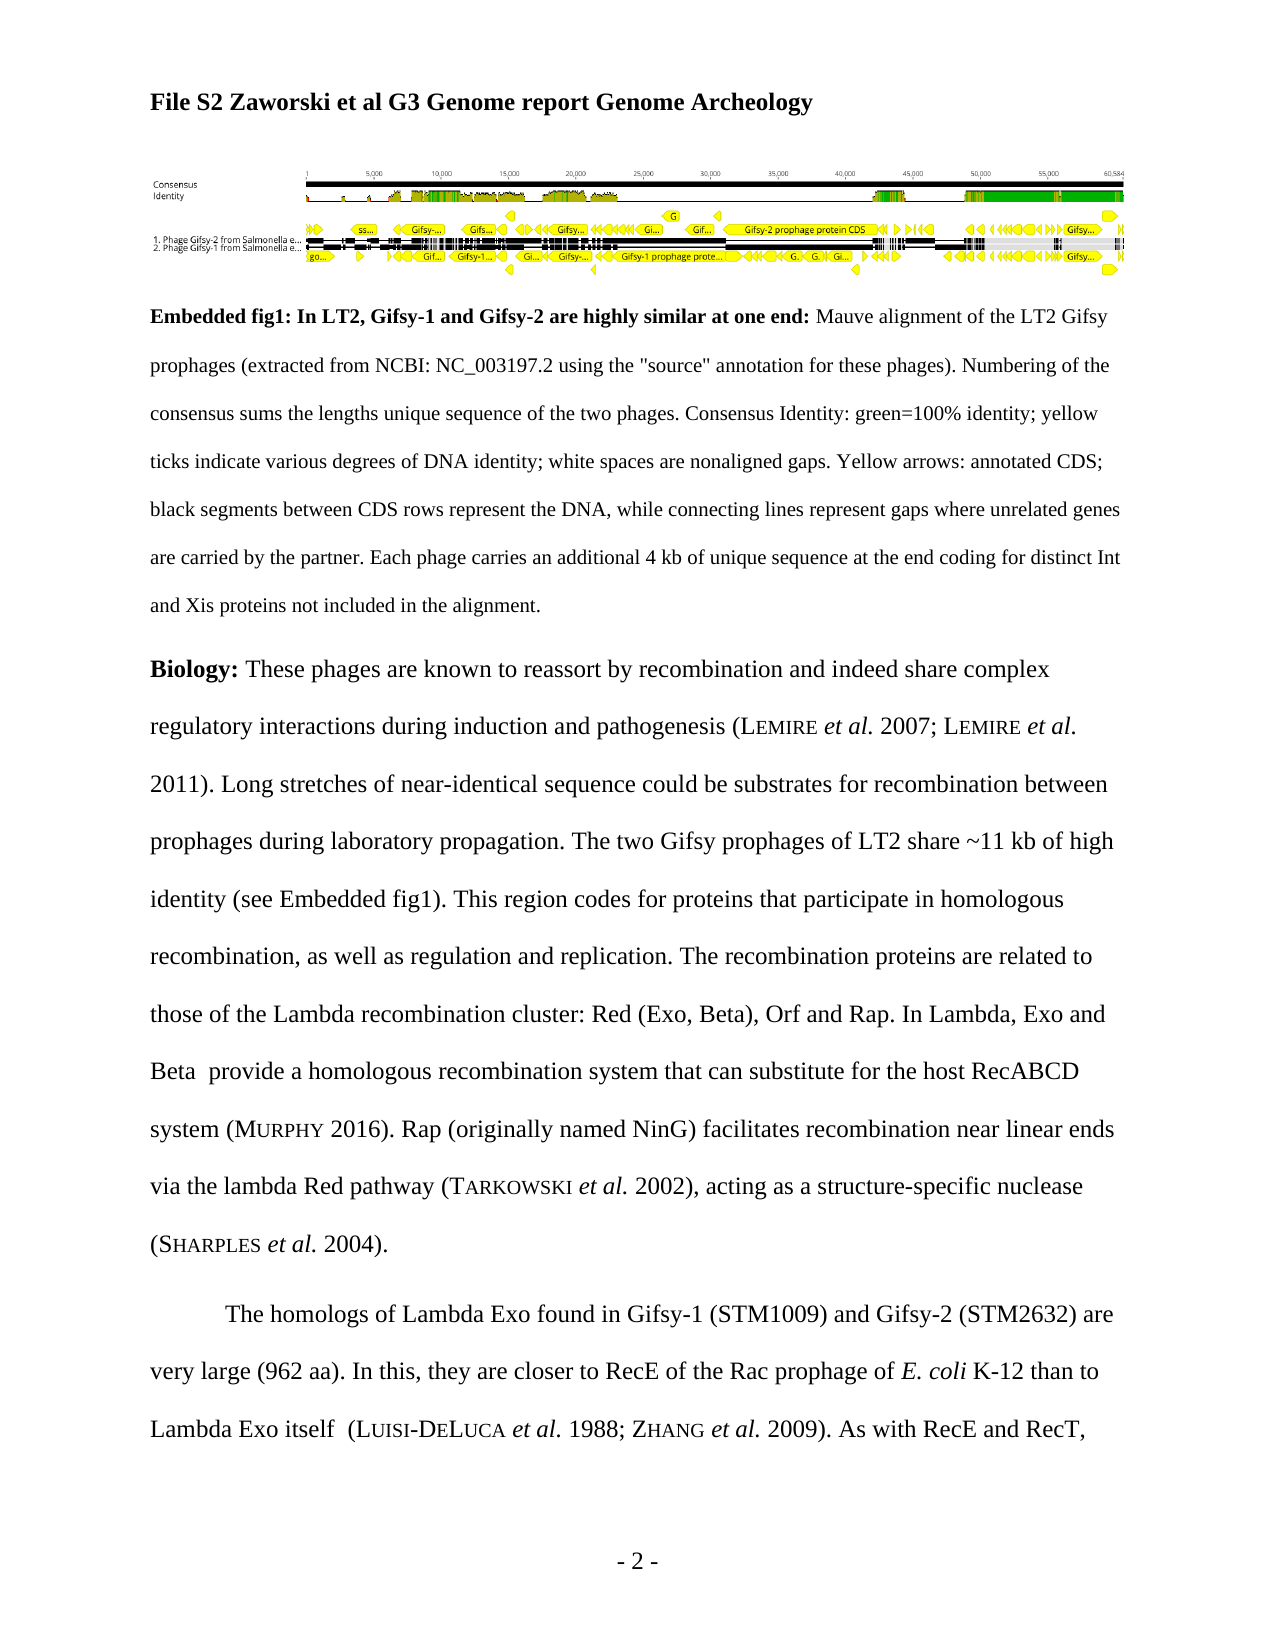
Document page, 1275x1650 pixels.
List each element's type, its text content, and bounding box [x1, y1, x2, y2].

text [150, 1299, 1125, 1443]
text Biology: These phages are known to reassort by recombination and indeed share complex regulatory interactions during induction and pathogenesis (Lemire et al. 2007; Lemire et al. 2011). Long stretches of near-identical sequence could be substrates for recombination between prophages during laboratory propagation. The two Gifsy prophages of LT2 share ~11 kb of high identity (see Embedded fig1). This region codes for proteins that participate in homologous recombination, as well as regulation and replication. The recombination proteins are related to those of the Lambda recombination cluster: Red (Exo, Beta), Orf and Rap. In Lambda, Exo and Beta provide a homologous recombination system that can substitute for the host RecABCD system (Murphy 2016). Rap (originally named NinG) facilitates recombination near linear ends via the lambda Red pathway (Tarkowski et al. 2002), acting as a structure-specific nuclease (Sharples et al. 2004). [150, 654, 1125, 1258]
text Embedded fig1: In LT2, Gifsy-1 and Gifsy-2 are highly similar at one end: Mauve alignment of the LT2 Gifsy prophages (extracted from NCBI: NC_003197.2 using the "source" annotation for these phages). Numbering of the consensus sums the lengths unique sequence of the two phages. Consensus Identity: green=100% identity; yellow ticks indicate various degrees of DNA identity; white spaces are nonaligned gaps. Yellow arrows: annotated CDS; black segments between CDS rows represent the DNA, while connecting lines represent gaps where unrelated genes are carried by the partner. Each phage carries an additional 4 kb of unique sequence at the end coding for distinct Int and Xis proteins not included in the alignment. [150, 281, 1125, 617]
